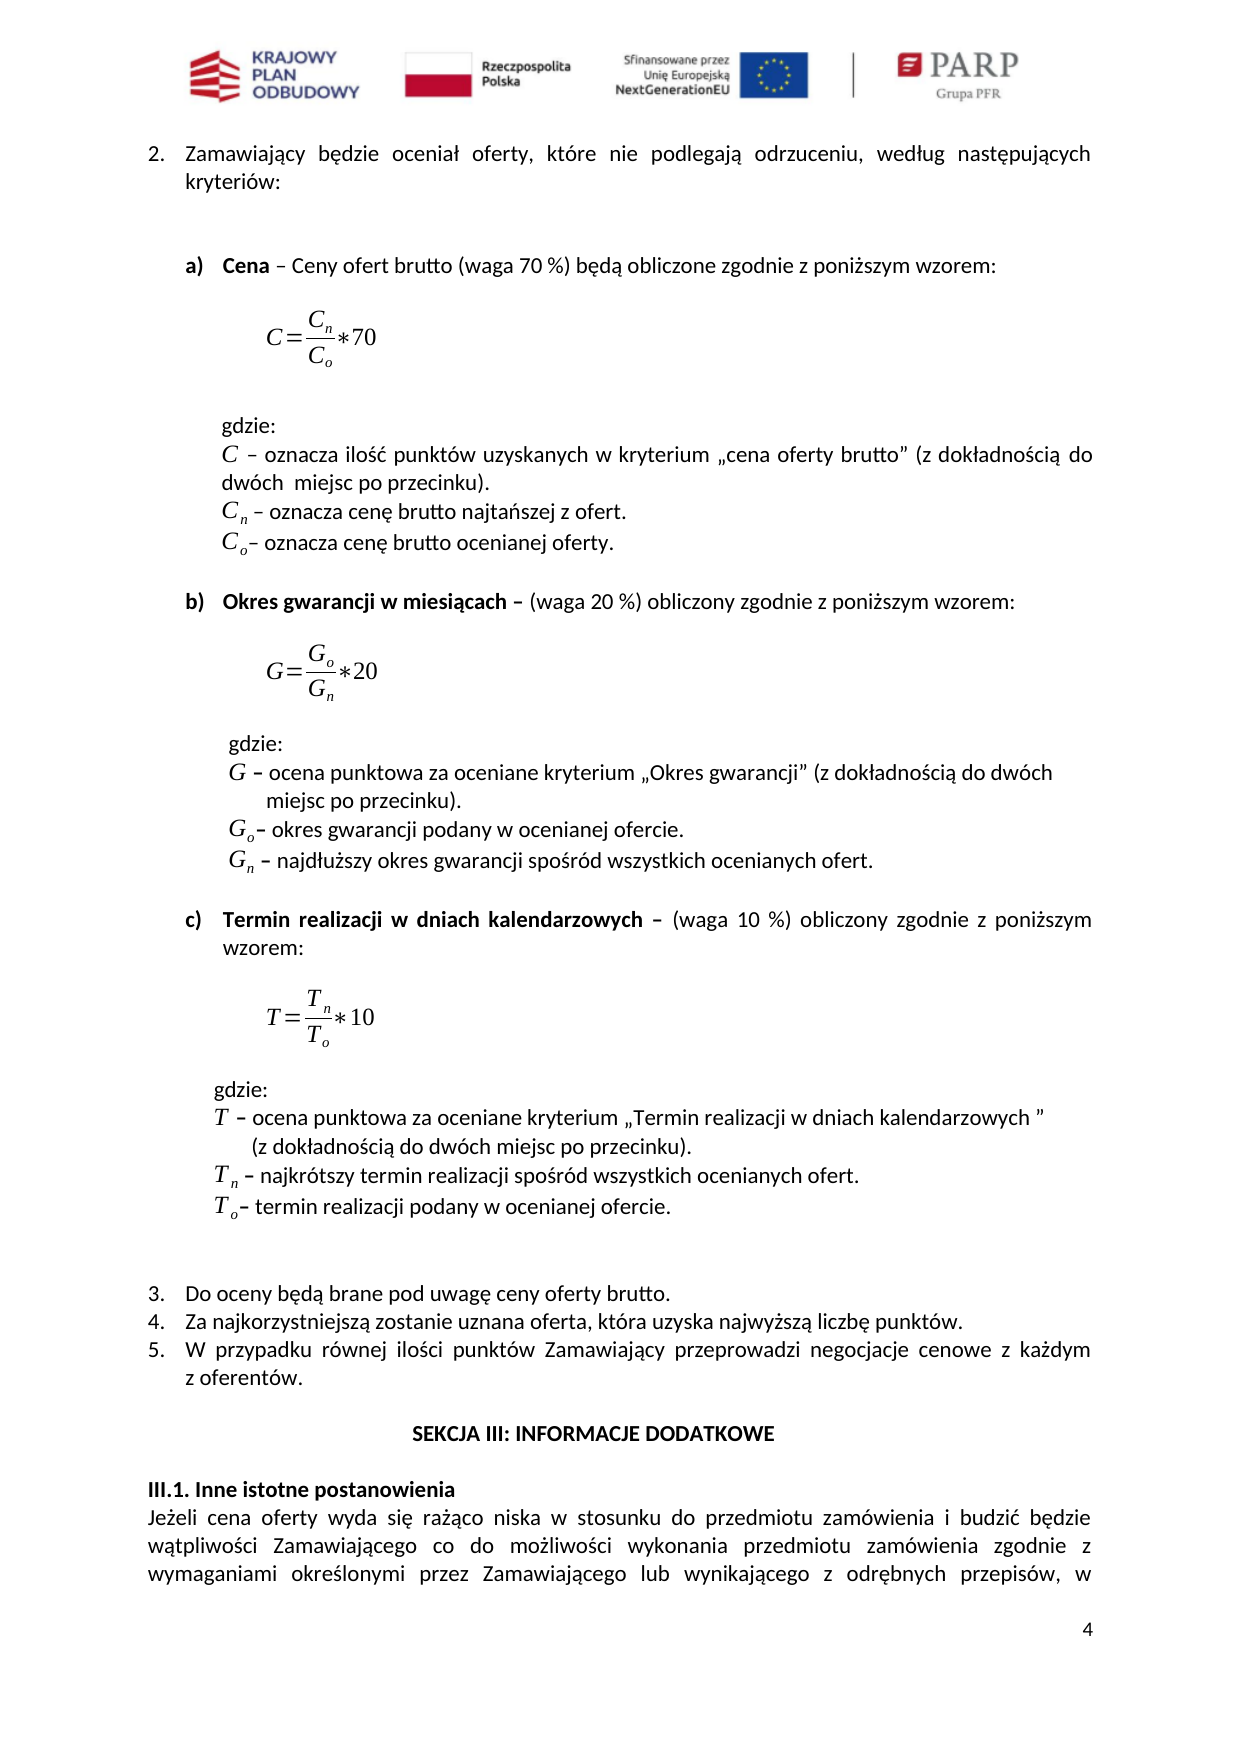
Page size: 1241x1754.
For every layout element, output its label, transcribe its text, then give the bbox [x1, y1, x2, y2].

list Okres gwarancji w miesiącach – (waga 20 %) obliczony zgodnie z poniższym wzorem: [185, 587, 1093, 615]
text gdzie: [213, 1076, 1093, 1103]
list Za najkorzystniejszą zostanie uznana oferta, która uzyska najwyższą liczbę punktów. [148, 1307, 1093, 1335]
text – ocena punktowa za oceniane kryterium „Termin realizacji w dniach kalendarzowych ” (z dokładnością do dwóch miejsc po przecinku). [213, 1103, 1093, 1160]
list W przypadku równej ilości punktów Zamawiający przeprowadzi negocjacje cenowe z każdym z oferentów. [148, 1335, 1093, 1391]
list Do oceny będą brane pod uwagę ceny oferty brutto. [148, 1279, 1093, 1307]
text – najkrótszy termin realizacji spośród wszystkich ocenianych ofert. [213, 1160, 1093, 1192]
text – oznacza cenę brutto najtańszej z ofert. [221, 496, 1093, 528]
text gdzie: [228, 729, 1093, 758]
picture [147, 29, 1093, 115]
list Cena – Ceny ofert brutto (waga 70 %) będą obliczone zgodnie z poniższym wzorem: [185, 251, 1093, 279]
text – oznacza cenę brutto ocenianej oferty. [221, 528, 1093, 559]
list Zamawiający będzie oceniał oferty, które nie podlegają odrzuceniu, według następujących kryteriów: [148, 139, 1093, 195]
text gdzie: [221, 412, 1093, 440]
text – ocena punktowa za oceniane kryterium „Okres gwarancji” (z dokładnością do dwóch miejsc po przecinku). [228, 758, 1093, 814]
text – okres gwarancji podany w ocenianej ofercie. [228, 814, 1093, 846]
text SEKCJA III: INFORMACJE DODATKOWE [148, 1419, 1039, 1447]
text III.1. Inne istotne postanowienia [148, 1475, 1039, 1503]
text – termin realizacji podany w ocenianej ofercie. [213, 1192, 1093, 1223]
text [148, 1503, 1093, 1587]
text – oznacza ilość punktów uzyskanych w kryterium „cena oferty brutto” (z dokładnością do dwóch miejsc po przecinku). [221, 440, 1093, 496]
list Termin realizacji w dniach kalendarzowych – (waga 10 %) obliczony zgodnie z poniższym wzorem: [185, 905, 1093, 961]
text – najdłuższy okres gwarancji spośród wszystkich ocenianych ofert. [228, 846, 1093, 877]
